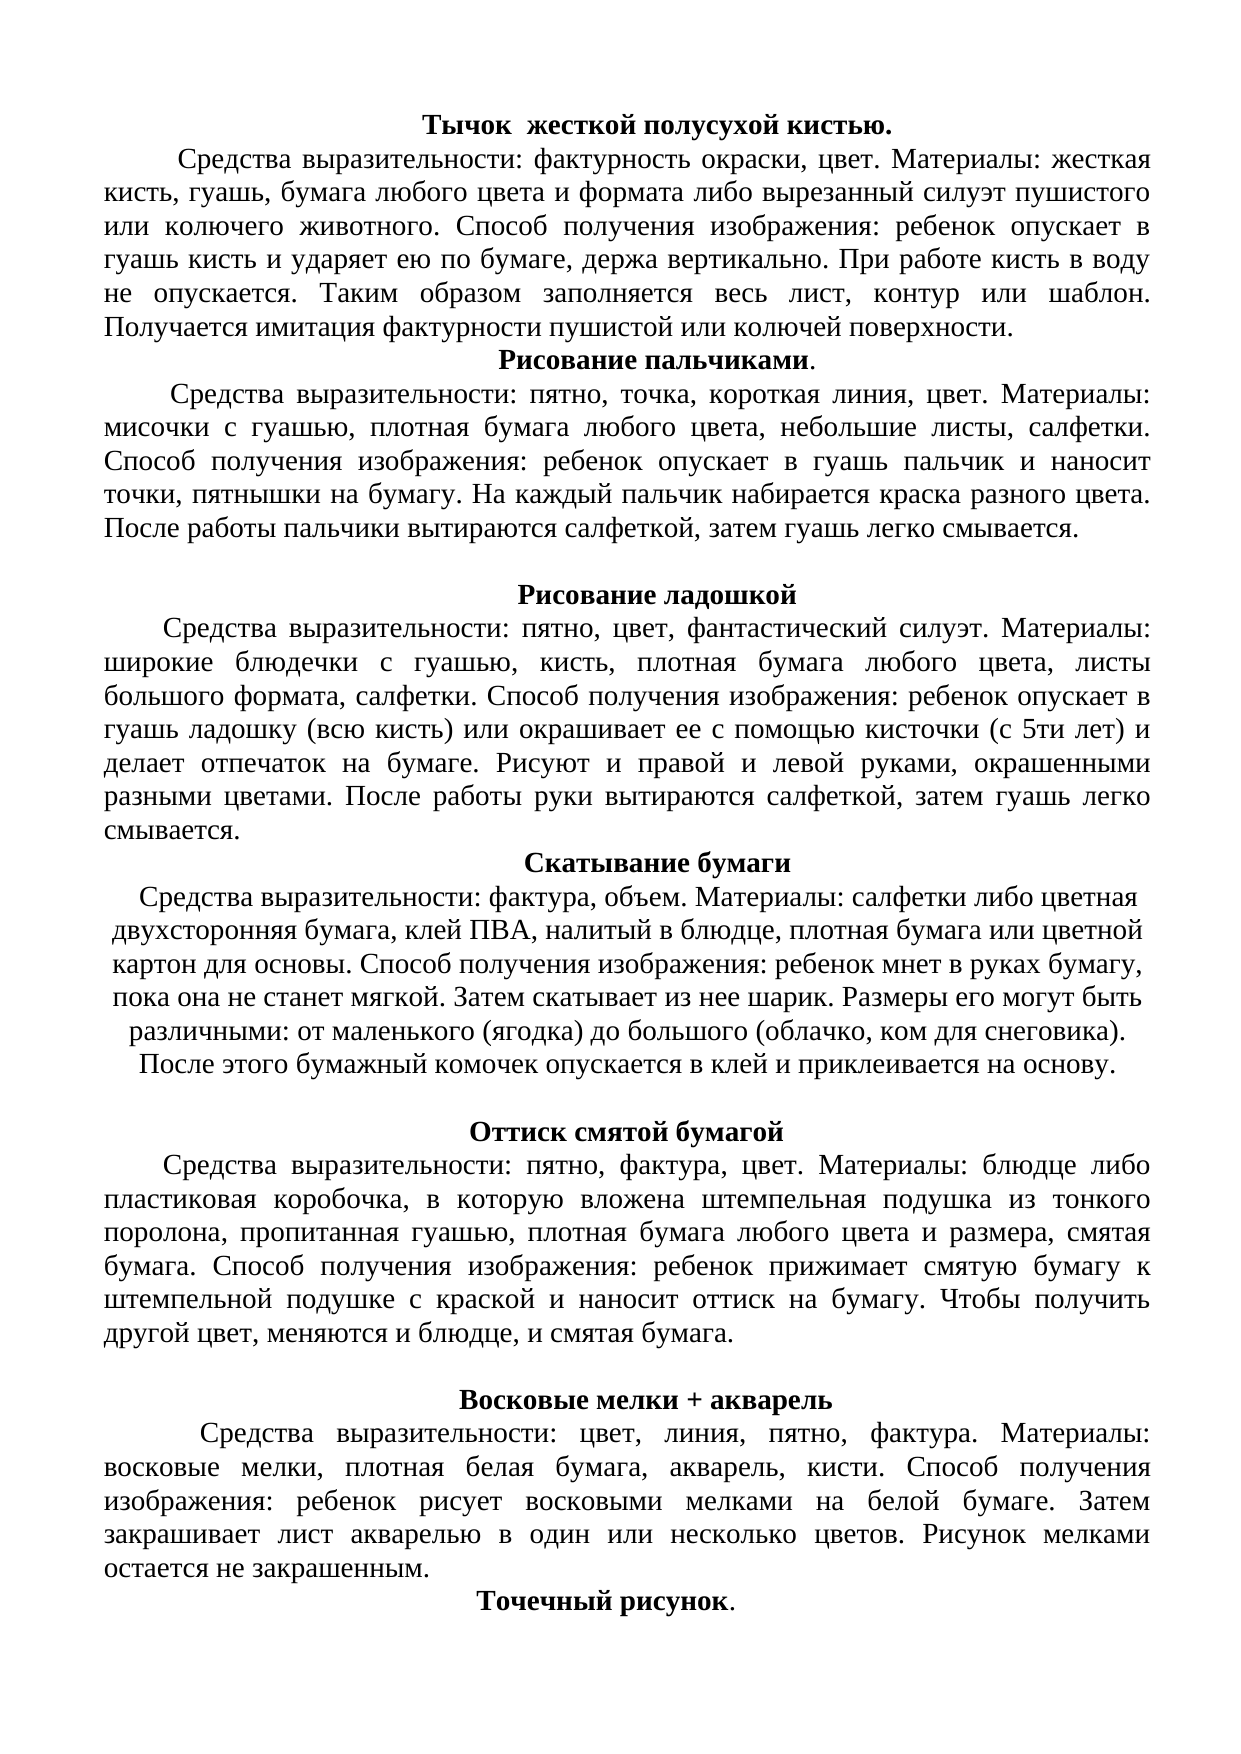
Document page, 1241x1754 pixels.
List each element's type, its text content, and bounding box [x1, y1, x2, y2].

text Тычок жесткой полусухой кистью. [103, 107, 1152, 141]
text Скатывание бумаги Средства выразительности: фактура, объем. Материалы: салфетки либо цветная двухсторонняя бумага, клей ПВА, налитый в блюдце, плотная бумага или цветной картон для основы. Способ получения изображения: ребенок мнет в руках бумагу, пока она не станет мягкой. Затем скатывает из нее шарик. Размеры его могут быть различными: от маленького (ягодка) до большого (облачко, ком для снеговика). После этого бумажный комочек опускается в клей и приклеивается на основу. [103, 845, 1152, 1080]
text Средства выразительности: пятно, точка, короткая линия, цвет. Материалы: мисочки с гуашью, плотная бумага любого цвета, небольшие листы, салфетки. Способ получения изображения: ребенок опускает в гуашь пальчик и наносит точки, пятнышки на бумагу. На каждый пальчик набирается краска разного цвета. После работы пальчики вытираются салфеткой, затем гуашь легко смывается. [103, 376, 1152, 543]
text Рисование пальчиками. [103, 342, 1152, 376]
text Средства выразительности: пятно, фактура, цвет. Материалы: блюдце либо пластиковая коробочка, в которую вложена штемпельная подушка из тонкого поролона, пропитанная гуашью, плотная бумага любого цвета и размера, смятая бумага. Способ получения изображения: ребенок прижимает смятую бумагу к штемпельной подушке с краской и наносит оттиск на бумагу. Чтобы получить другой цвет, меняются и блюдце, и смятая бумага. [103, 1147, 1152, 1348]
text Рисование ладошкой [103, 577, 1152, 611]
text Средства выразительности: цвет, линия, пятно, фактура. Материалы: восковые мелки, плотная белая бумага, акварель, кисти. Способ получения изображения: ребенок рисует восковыми мелками на белой бумаге. Затем закрашивает лист акварелью в один или несколько цветов. Рисунок мелками остается не закрашенным. [103, 1416, 1152, 1583]
text Восковые мелки + акварель [103, 1348, 1152, 1416]
text Точечный рисунок. [103, 1583, 1152, 1617]
text Оттиск смятой бумагой [103, 1114, 1152, 1147]
text Средства выразительности: пятно, цвет, фантастический силуэт. Материалы: широкие блюдечки с гуашью, кисть, плотная бумага любого цвета, листы большого формата, салфетки. Способ получения изображения: ребенок опускает в гуашь ладошку (всю кисть) или окрашивает ее с помощью кисточки (с 5ти лет) и делает отпечаток на бумаге. Рисуют и правой и левой руками, окрашенными разными цветами. После работы руки вытираются салфеткой, затем гуашь легко смывается. [103, 611, 1152, 845]
text Средства выразительности: фактурность окраски, цвет. Материалы: жесткая кисть, гуашь, бумага любого цвета и формата либо вырезанный силуэт пушистого или колючего животного. Способ получения изображения: ребенок опускает в гуашь кисть и ударяет ею по бумаге, держа вертикально. При работе кисть в воду не опускается. Таким образом заполняется весь лист, контур или шаблон. Получается имитация фактурности пушистой или колючей поверхности. [103, 141, 1152, 342]
